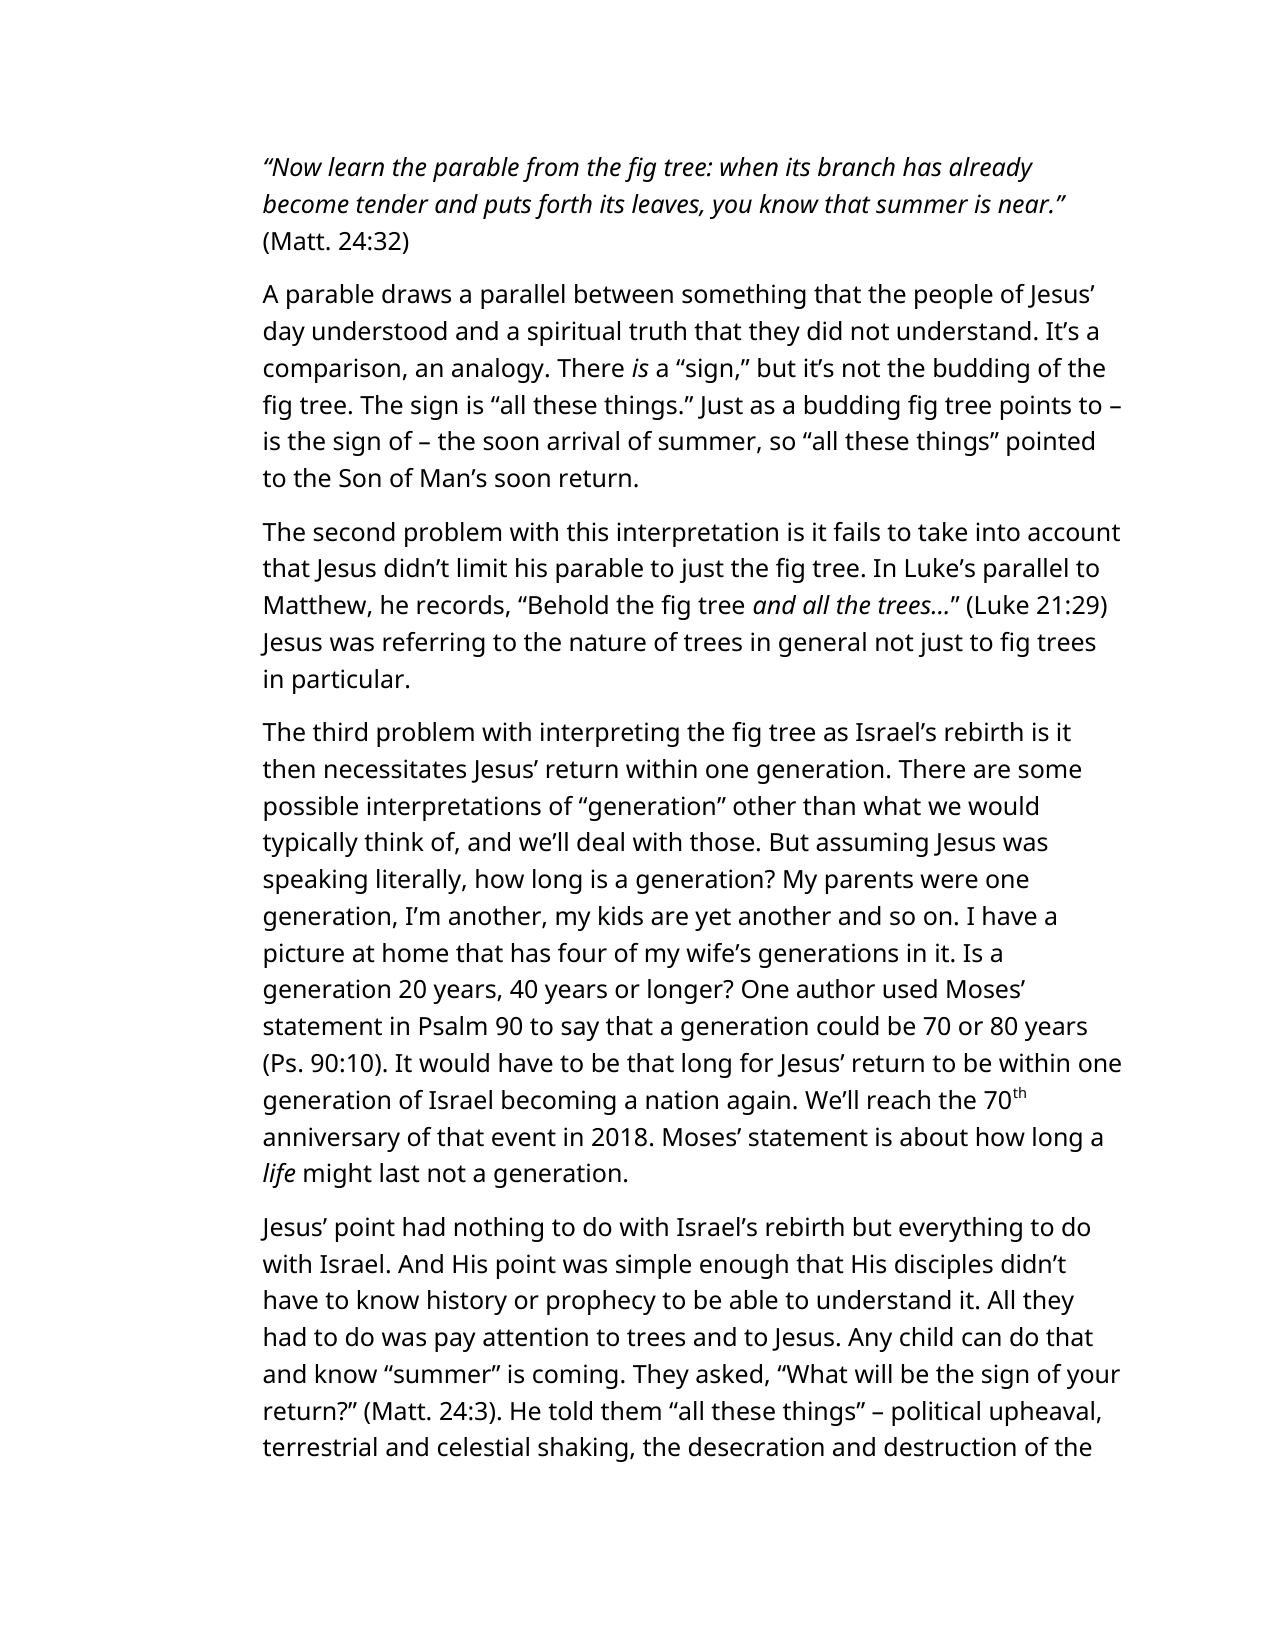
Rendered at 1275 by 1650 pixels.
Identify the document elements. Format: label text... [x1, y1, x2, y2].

text A parable draws a parallel between something that the people of Jesus’ day understood and a spiritual truth that they did not understand. It’s a comparison, an analogy. There is a “sign,” but it’s not the budding of the fig tree. The sign is “all these things.” Just as a budding fig tree points to – is the sign of – the soon arrival of summer, so “all these things” pointed to the Son of Man’s soon return. [262, 277, 1125, 495]
text The second problem with this interpretation is it fails to take into account that Jesus didn’t limit his parable to just the fig tree. In Luke’s parallel to Matthew, he records, “Behold the fig tree and all the trees…” (Luke 21:29) Jesus was referring to the nature of trees in general not just to fig trees in particular. [262, 514, 1125, 695]
text The third problem with interpreting the fig tree as Israel’s rebirth is it then necessitates Jesus’ return within one generation. There are some possible interpretations of “generation” other than what we would typically think of, and we’ll deal with those. But assuming Jesus was speaking literally, how long is a generation? My parents were one generation, I’m another, my kids are yet another and so on. I have a picture at home that has four of my wife’s generations in it. Is a generation 20 years, 40 years or longer? One author used Moses’ statement in Psalm 90 to say that a generation could be 70 or 80 years (Ps. 90:10). It would have to be that long for Jesus’ return to be within one generation of Israel becoming a nation again. We’ll reach the 70th anniversary of that event in 2018. Moses’ statement is about how long a life might last not a generation. [262, 715, 1125, 1190]
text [262, 1209, 1125, 1464]
text “Now learn the parable from the fig tree: when its branch has already become tender and puts forth its leaves, you know that summer is near.” (Matt. 24:32) [262, 150, 1125, 258]
